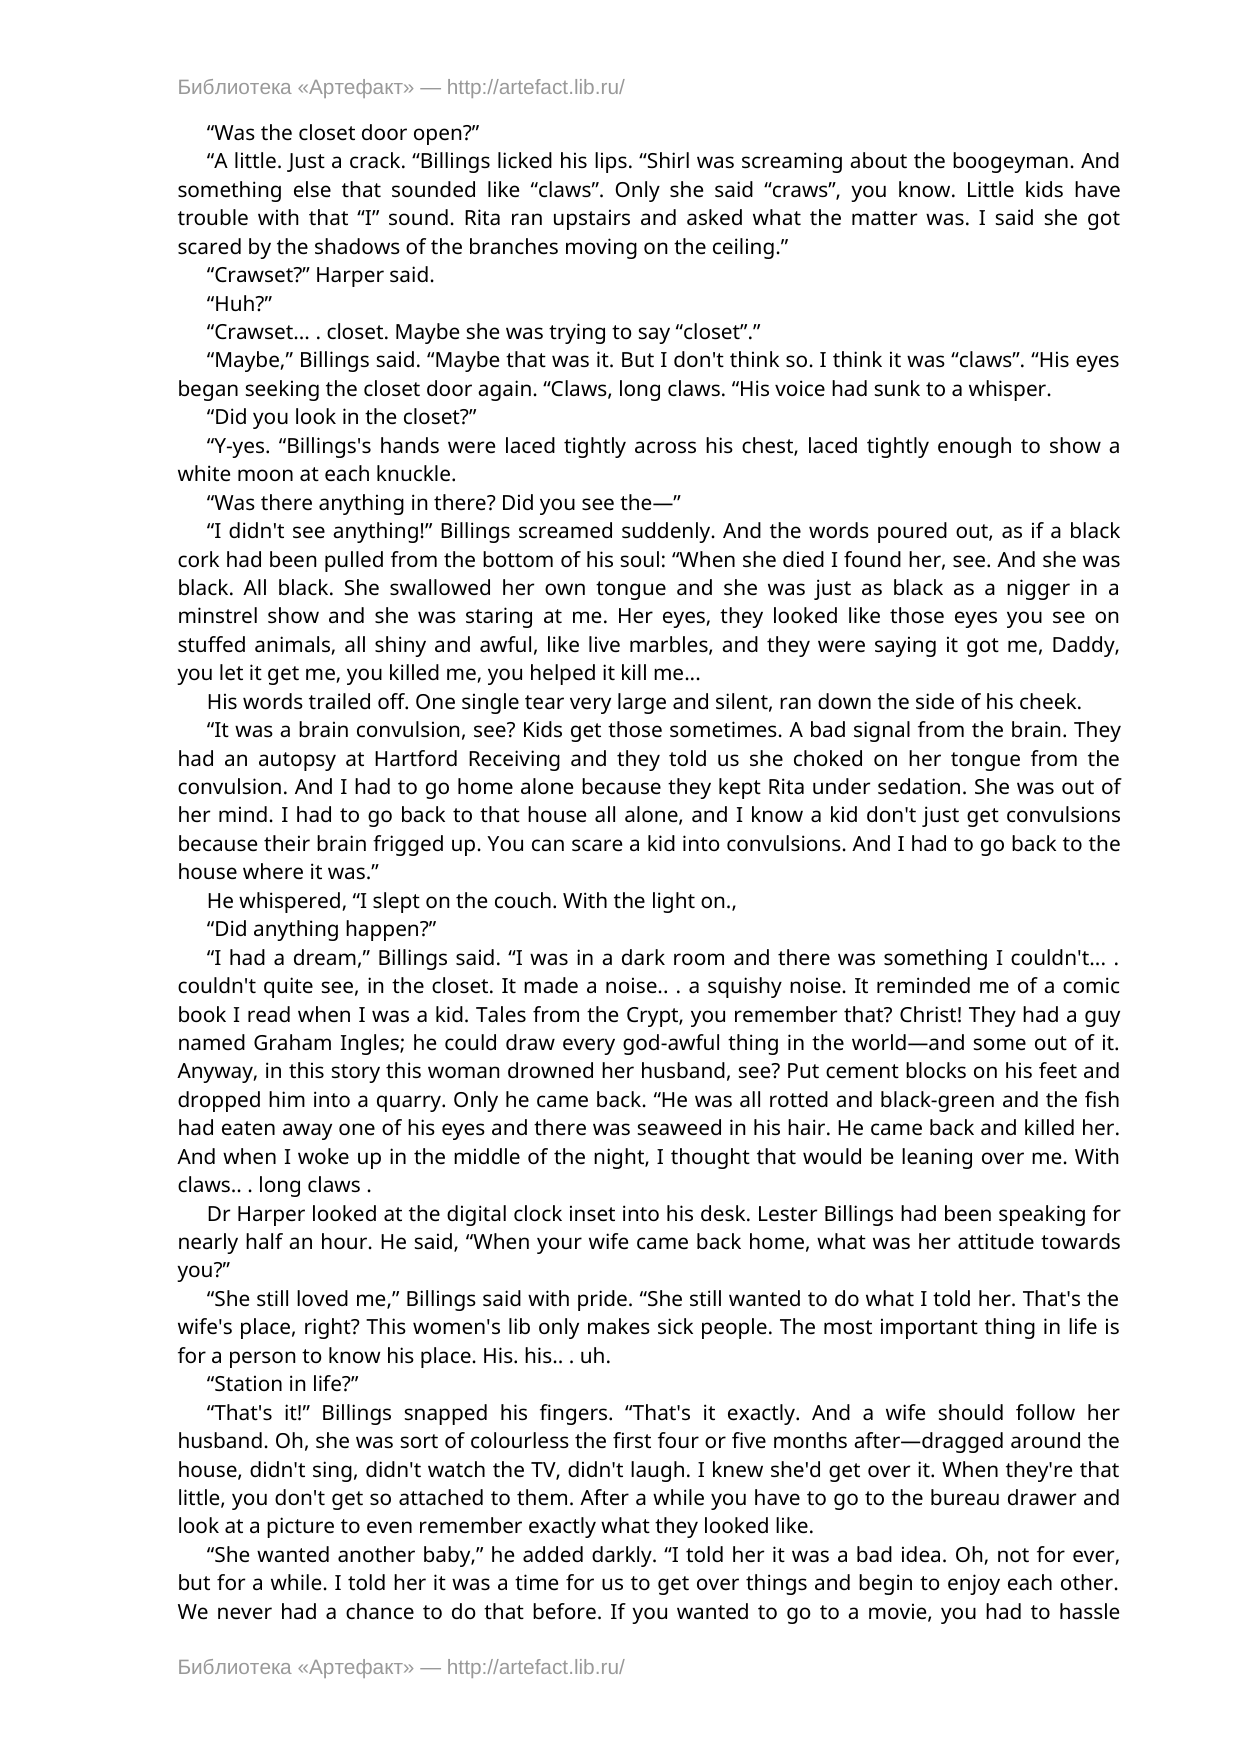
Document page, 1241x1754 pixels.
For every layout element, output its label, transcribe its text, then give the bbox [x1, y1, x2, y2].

text “Was there anything in there? Did you see the—” [177, 488, 1122, 516]
text “Station in life?” [177, 1369, 1122, 1398]
text “I had a dream,” Billings said. “I was in a dark room and there was something I couldn't... . couldn't quite see, in the closet. It made a noise.. . a squishy noise. It reminded me of a comic book I read when I was a kid. Tales from the Crypt, you remember that? Christ! They had a guy named Graham Ingles; he could draw every god-awful thing in the world—and some out of it. Anyway, in this story this woman drowned her husband, see? Put cement blocks on his feet and dropped him into a quarry. Only he came back. “He was all rotted and black-green and the fish had eaten away one of his eyes and there was seaweed in his hair. He came back and killed her. And when I woke up in the middle of the night, I thought that would be leaning over me. With claws.. . long claws . [177, 943, 1122, 1199]
text “That's it!” Billings snapped his fingers. “That's it exactly. And a wife should follow her husband. Oh, she was sort of colourless the first four or five months after—dragged around the house, didn't sing, didn't watch the TV, didn't laugh. I knew she'd get over it. When they're that little, you don't get so attached to them. After a while you have to go to the bureau drawer and look at a picture to even remember exactly what they looked like. [177, 1398, 1122, 1540]
text “It was a brain convulsion, see? Kids get those sometimes. A bad signal from the brain. They had an autopsy at Hartford Receiving and they told us she choked on her tongue from the convulsion. And I had to go home alone because they kept Rita under sedation. She was out of her mind. I had to go back to that house all alone, and I know a kid don't just get convulsions because their brain frigged up. You can scare a kid into convulsions. And I had to go back to the house where it was.” [177, 715, 1122, 886]
text “Was the closet door open?” [177, 118, 1122, 147]
text Dr Harper looked at the digital clock inset into his desk. Lester Billings had been speaking for nearly half an hour. He said, “When your wife came back home, what was her attitude towards you?” [177, 1199, 1122, 1284]
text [177, 1540, 1122, 1625]
text “Crawset... . closet. Maybe she was trying to say “closet”.” [177, 317, 1122, 346]
text He whispered, “I slept on the couch. With the light on., [177, 886, 1122, 914]
text “A little. Just a crack. “Billings licked his lips. “Shirl was screaming about the boogeyman. And something else that sounded like “claws”. Only she said “craws”, you know. Little kids have trouble with that “I” sound. Rita ran upstairs and asked what the matter was. I said she got scared by the shadows of the branches moving on the ceiling.” [177, 147, 1122, 260]
text “Did anything happen?” [177, 914, 1122, 943]
text “Maybe,” Billings said. “Maybe that was it. But I don't think so. I think it was “claws”. “His eyes began seeking the closet door again. “Claws, long claws. “His voice had sunk to a whisper. [177, 346, 1122, 402]
text “She still loved me,” Billings said with pride. “She still wanted to do what I told her. That's the wife's place, right? This women's lib only makes sick people. The most important thing in life is for a person to know his place. His. his.. . uh. [177, 1284, 1122, 1369]
text “Huh?” [177, 289, 1122, 317]
text His words trailed off. One single tear very large and silent, ran down the side of his cheek. [177, 687, 1122, 715]
text “Y-yes. “Billings's hands were laced tightly across his chest, laced tightly enough to show a white moon at each knuckle. [177, 431, 1122, 488]
text “Crawset?” Harper said. [177, 260, 1122, 289]
text “Did you look in the closet?” [177, 402, 1122, 431]
text “I didn't see anything!” Billings screamed suddenly. And the words poured out, as if a black cork had been pulled from the bottom of his soul: “When she died I found her, see. And she was black. All black. She swallowed her own tongue and she was just as black as a nigger in a minstrel show and she was staring at me. Her eyes, they looked like those eyes you see on stuffed animals, all shiny and awful, like live marbles, and they were saying it got me, Daddy, you let it get me, you killed me, you helped it kill me... [177, 516, 1122, 687]
